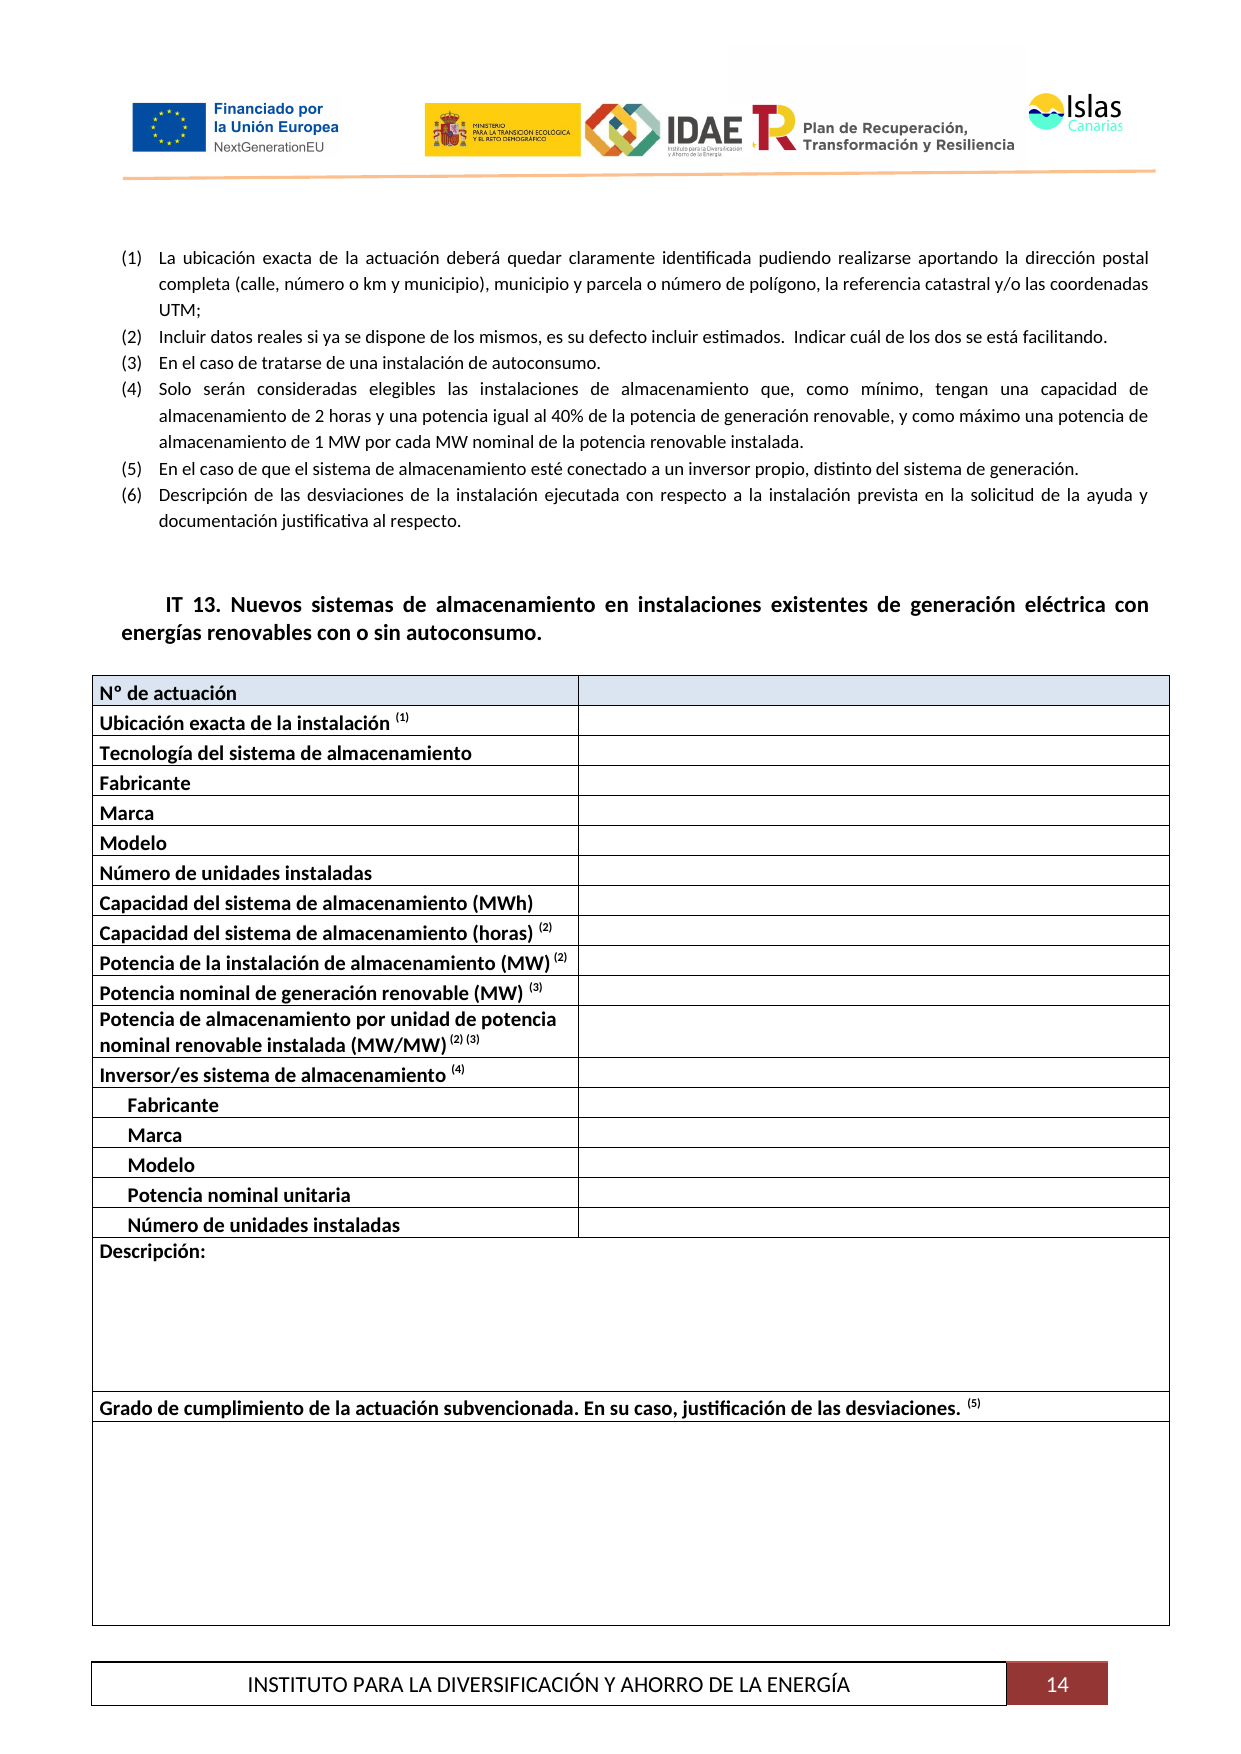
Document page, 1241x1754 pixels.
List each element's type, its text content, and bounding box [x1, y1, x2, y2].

table_cell Capacidad del sistema de almacenamiento (MWh) [93, 886, 578, 915]
list En el caso de que el sistema de almacenamiento esté conectado a un inversor propio, distinto del sistema de generación. [121, 457, 1150, 479]
table_cell [93, 1422, 1169, 1625]
table_cell Potencia nominal de generación renovable (MW) (3) [93, 976, 578, 1005]
table_cell Fabricante [93, 1088, 578, 1117]
table_cell Modelo [93, 826, 578, 855]
table_cell [579, 766, 1169, 795]
table_cell Descripción: [93, 1238, 1169, 1391]
table_cell Marca [93, 796, 578, 825]
table_cell [579, 1208, 1169, 1237]
table_cell Número de unidades instaladas [93, 1208, 578, 1237]
picture [421, 44, 1027, 172]
table_cell Tecnología del sistema de almacenamiento [93, 736, 578, 765]
table_cell [579, 1148, 1169, 1177]
table_cell Número de unidades instaladas [93, 856, 578, 885]
table_cell Inversor/es sistema de almacenamiento (4) [93, 1058, 578, 1087]
table_cell Grado de cumplimiento de la actuación subvencionada. En su caso, justificación de las desviaciones. (5) [93, 1392, 1169, 1421]
table_cell [579, 1006, 1169, 1057]
list Incluir datos reales si ya se dispone de los mismos, es su defecto incluir estimados. Indicar cuál de los dos se está facilitando. [121, 325, 1150, 348]
table_header [579, 676, 1169, 705]
table_cell Fabricante [93, 766, 578, 795]
table_cell [579, 796, 1169, 825]
list La ubicación exacta de la actuación deberá quedar claramente identificada pudiendo realizarse aportando la dirección postal completa (calle, número o km y municipio), municipio y parcela o número de polígono, la referencia catastral y/o las coordenadas UTM; [121, 246, 1150, 321]
table_cell Potencia nominal unitaria [93, 1178, 578, 1207]
table_cell Ubicación exacta de la instalación (1) [93, 706, 578, 735]
list Descripción de las desviaciones de la instalación ejecutada con respecto a la instalación prevista en la solicitud de la ayuda y documentación justificativa al respecto. [121, 483, 1150, 532]
table_cell [579, 826, 1169, 855]
table_cell [579, 1058, 1169, 1087]
table_cell Marca [93, 1118, 578, 1147]
table_cell Capacidad del sistema de almacenamiento (horas) (2) [93, 916, 578, 945]
list En el caso de tratarse de una instalación de autoconsumo. [121, 351, 1150, 374]
table_cell Potencia de almacenamiento por unidad de potencia nominal renovable instalada (MW/MW) (2) (3) [93, 1006, 578, 1057]
list Solo serán consideradas elegibles las instalaciones de almacenamiento que, como mínimo, tengan una capacidad de almacenamiento de 2 horas y una potencia igual al 40% de la potencia de generación renovable, y como máximo una potencia de almacenamiento de 1 MW por cada MW nominal de la potencia renovable instalada. [121, 378, 1150, 453]
table_cell [579, 706, 1169, 735]
picture [1028, 93, 1123, 131]
table_cell [579, 856, 1169, 885]
table_cell [579, 736, 1169, 765]
table_cell [579, 976, 1169, 1005]
table_cell [579, 1178, 1169, 1207]
list IT 13. Nuevos sistemas de almacenamiento en instalaciones existentes de generación eléctrica con energías renovables con o sin autoconsumo. [121, 590, 1150, 646]
table_cell [579, 1088, 1169, 1117]
table_cell Potencia de la instalación de almacenamiento (MW) (2) [93, 946, 578, 975]
table_cell [579, 916, 1169, 945]
table_header Nº de actuación [93, 676, 578, 705]
table_cell [579, 946, 1169, 975]
picture [127, 95, 342, 158]
table_cell [579, 1118, 1169, 1147]
table_cell Modelo [93, 1148, 578, 1177]
table_cell [579, 886, 1169, 915]
